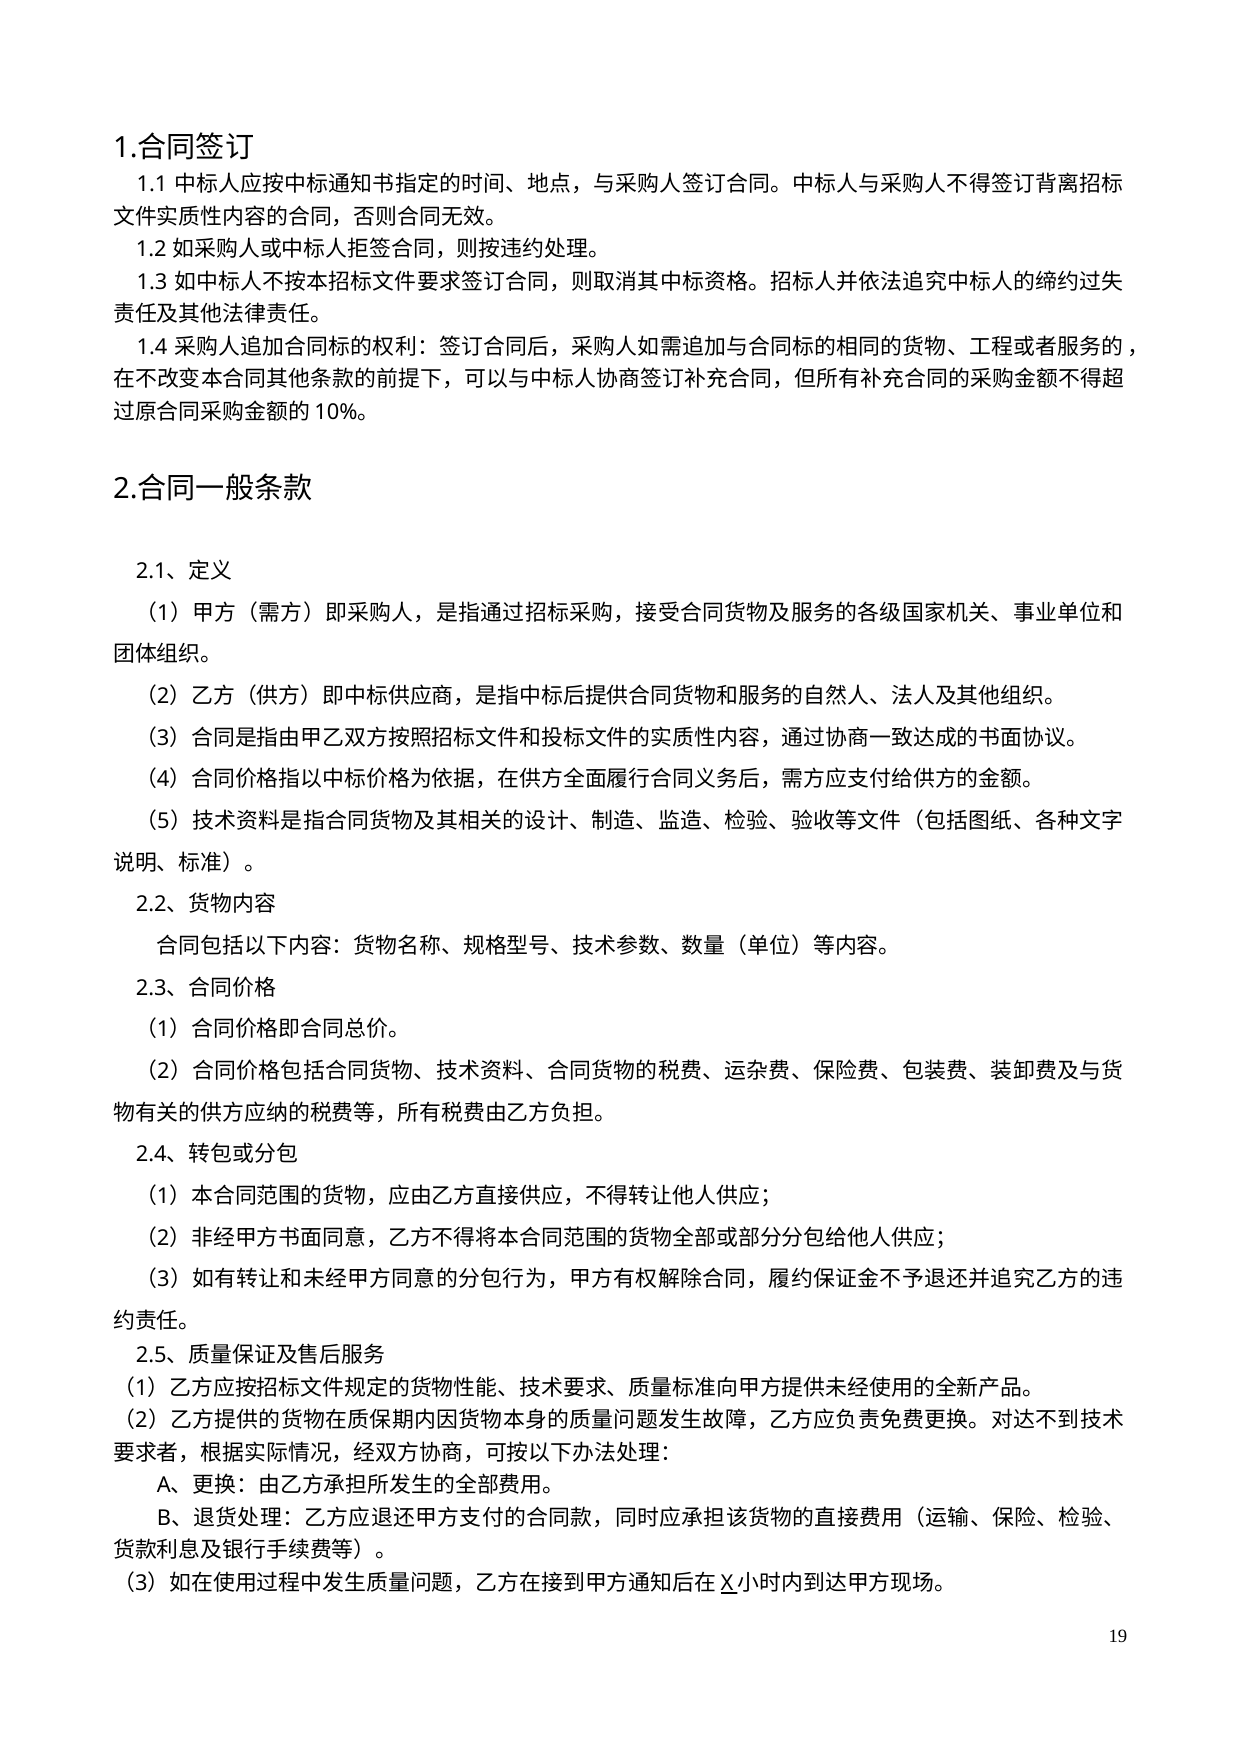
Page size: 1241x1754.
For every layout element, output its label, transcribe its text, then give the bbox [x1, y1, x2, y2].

text 1.2 如采购人或中标人拒签合同，则按违约处理。 [113, 231, 1127, 263]
text 合同包括以下内容：货物名称、规格型号、技术参数、数量（单位）等内容。 [113, 920, 1127, 962]
text 1.4 采购人追加合同标的权利：签订合同后，采购人如需追加与合同标的相同的货物、工程或者服务的，在不改变本合同其他条款的前提下，可以与中标人协商签订补充合同，但所有补充合同的采购金额不得超过原合同采购金额的10%。 [113, 328, 1127, 426]
text （2）乙方（供方）即中标供应商，是指中标后提供合同货物和服务的自然人、法人及其他组织。 [113, 670, 1127, 712]
subtitle 2.合同一般条款 [113, 453, 1127, 518]
text 1.合同签订 [113, 124, 1127, 166]
text （1）乙方应按招标文件规定的货物性能、技术要求、质量标准向甲方提供未经使用的全新产品。 [113, 1369, 1127, 1402]
text （1）甲方（需方）即采购人，是指通过招标采购，接受合同货物及服务的各级国家机关、事业单位和团体组织。 [113, 587, 1127, 670]
text 2.3、合同价格 [113, 962, 1127, 1003]
text （2）乙方提供的货物在质保期内因货物本身的质量问题发生故障，乙方应负责免费更换。对达不到技术要求者，根据实际情况，经双方协商，可按以下办法处理： [113, 1402, 1127, 1467]
text 1.3 如中标人不按本招标文件要求签订合同，则取消其中标资格。招标人并依法追究中标人的缔约过失责任及其他法律责任。 [113, 263, 1127, 328]
text （3）如在使用过程中发生质量问题，乙方在接到甲方通知后在X小时内到达甲方现场。 [113, 1564, 1127, 1597]
text （5）技术资料是指合同货物及其相关的设计、制造、监造、检验、验收等文件（包括图纸、各种文字说明、标准）。 [113, 795, 1127, 878]
text （1）本合同范围的货物，应由乙方直接供应，不得转让他人供应； [113, 1170, 1127, 1212]
text 2.2、货物内容 [113, 878, 1127, 920]
text 1.1 中标人应按中标通知书指定的时间、地点，与采购人签订合同。中标人与采购人不得签订背离招标文件实质性内容的合同，否则合同无效。 [113, 166, 1127, 231]
text （3）合同是指由甲乙双方按照招标文件和投标文件的实质性内容，通过协商一致达成的书面协议。 [113, 712, 1127, 753]
text 2.1、定义 [113, 545, 1127, 587]
text （3）如有转让和未经甲方同意的分包行为，甲方有权解除合同，履约保证金不予退还并追究乙方的违约责任。 [113, 1253, 1127, 1337]
text （2）非经甲方书面同意，乙方不得将本合同范围的货物全部或部分分包给他人供应； [113, 1212, 1127, 1253]
text B、退货处理：乙方应退还甲方支付的合同款，同时应承担该货物的直接费用（运输、保险、检验、货款利息及银行手续费等）。 [113, 1499, 1127, 1564]
text （1）合同价格即合同总价。 [113, 1003, 1127, 1045]
text （4）合同价格指以中标价格为依据，在供方全面履行合同义务后，需方应支付给供方的金额。 [113, 753, 1127, 795]
text A、更换：由乙方承担所发生的全部费用。 [113, 1467, 1127, 1499]
text 2.5、质量保证及售后服务 [113, 1337, 1127, 1369]
text （2）合同价格包括合同货物、技术资料、合同货物的税费、运杂费、保险费、包装费、装卸费及与货物有关的供方应纳的税费等，所有税费由乙方负担。 [113, 1045, 1127, 1128]
text 2.4、转包或分包 [113, 1128, 1127, 1170]
